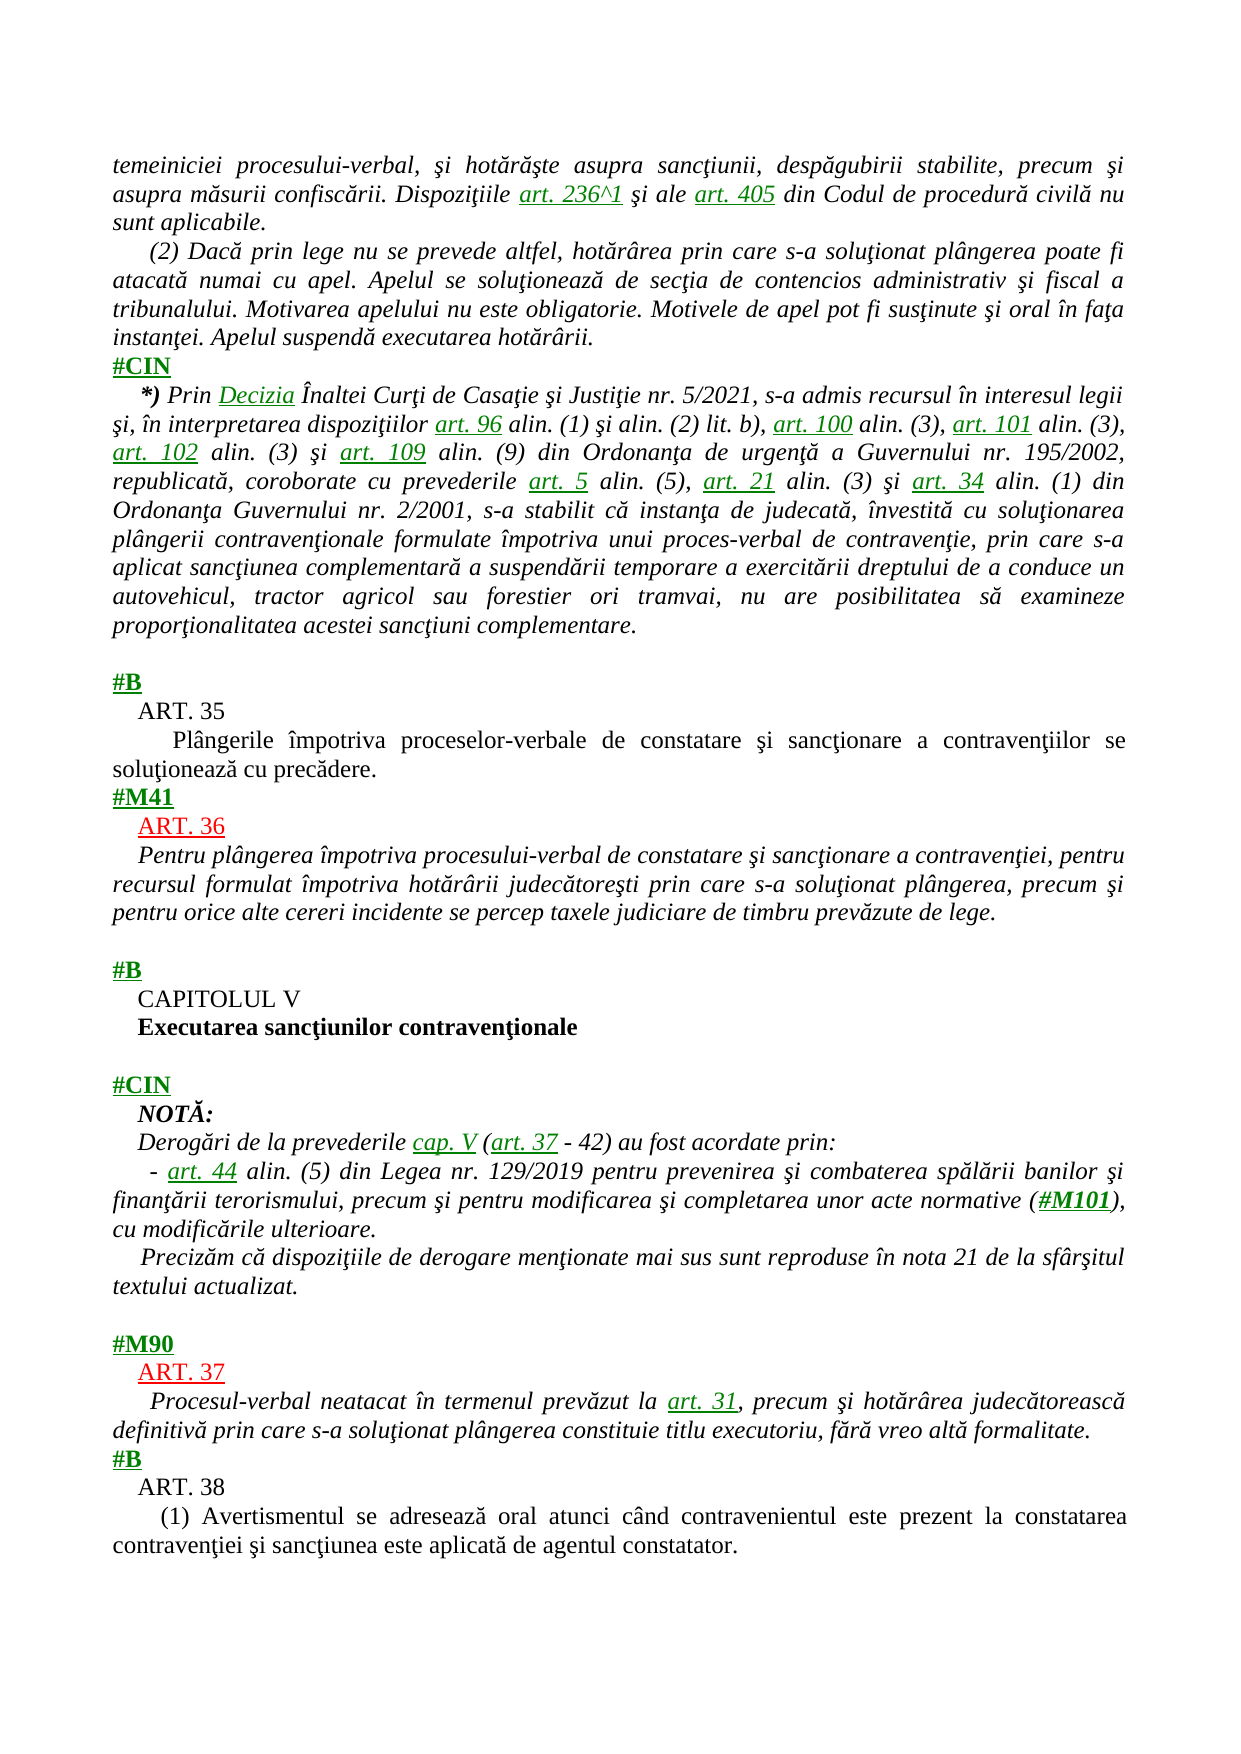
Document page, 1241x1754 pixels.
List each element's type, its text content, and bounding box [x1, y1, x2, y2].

text Pentru plângerea împotriva procesului-verbal de constatare şi sancţionare a contravenţiei, pentru recursul formulat împotriva hotărârii judecătoreşti prin care s-a soluţionat plângerea, precum şi pentru orice alte cereri incidente se percep taxele judiciare de timbru prevăzute de lege. [112, 840, 1128, 926]
text Executarea sancţiunilor contravenţionale [112, 1012, 1128, 1041]
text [112, 150, 1128, 236]
text (2) Dacă prin lege nu se prevede altfel, hotărârea prin care s-a soluţionat plângerea poate fi atacată numai cu apel. Apelul se soluţionează de secţia de contencios administrativ şi fiscal a tribunalului. Motivarea apelului nu este obligatorie. Motivele de apel pot fi susţinute şi oral în faţa instanţei. Apelul suspendă executarea hotărârii. [112, 236, 1128, 351]
text (1) Avertismentul se adresează oral atunci când contravenientul este prezent la constatarea contravenţiei şi sancţiunea este aplicată de agentul constatator. [112, 1501, 1128, 1559]
text #B [112, 667, 1128, 696]
text #M41 [112, 782, 1128, 811]
text #B [112, 1444, 1128, 1472]
text Precizăm că dispoziţiile de derogare menţionate mai sus sunt reproduse în nota 21 de la sfârşitul textului actualizat. [112, 1242, 1128, 1300]
text Plângerile împotriva proceselor-verbale de constatare şi sancţionare a contravenţiilor se soluţionează cu precădere. [112, 725, 1128, 782]
text ART. 37 [112, 1357, 1128, 1386]
text ART. 35 [112, 696, 1128, 725]
text #CIN [112, 351, 1128, 380]
text Procesul-verbal neatacat în termenul prevăzut la art. 31, precum şi hotărârea judecătorească definitivă prin care s-a soluţionat plângerea constituie titlu executoriu, fără vreo altă formalitate. [112, 1386, 1128, 1444]
text #B [112, 955, 1128, 984]
text *) Prin Decizia Înaltei Curţi de Casaţie şi Justiţie nr. 5/2021, s-a admis recursul în interesul legii şi, în interpretarea dispoziţiilor art. 96 alin. (1) şi alin. (2) lit. b), art. 100 alin. (3), art. 101 alin. (3), art. 102 alin. (3) şi art. 109 alin. (9) din Ordonanţa de urgenţă a Guvernului nr. 195/2002, republicată, coroborate cu prevederile art. 5 alin. (5), art. 21 alin. (3) şi art. 34 alin. (1) din Ordonanţa Guvernului nr. 2/2001, s-a stabilit că instanţa de judecată, învestită cu soluţionarea plângerii contravenţionale formulate împotriva unui proces-verbal de contravenţie, prin care s-a aplicat sancţiunea complementară a suspendării temporare a exercitării dreptului de a conduce un autovehicul, tractor agricol sau forestier ori tramvai, nu are posibilitatea să examineze proporţionalitatea acestei sancţiuni complementare. [112, 380, 1128, 639]
text - art. 44 alin. (5) din Legea nr. 129/2019 pentru prevenirea şi combaterea spălării banilor şi finanţării terorismului, precum şi pentru modificarea şi completarea unor acte normative (#M101), cu modificările ulterioare. [112, 1156, 1128, 1242]
text ART. 36 [112, 811, 1128, 840]
text ART. 38 [112, 1472, 1128, 1501]
text Derogări de la prevederile cap. V (art. 37 - 42) au fost acordate prin: [112, 1127, 1128, 1156]
text #CIN [112, 1070, 1128, 1099]
text #M90 [112, 1329, 1128, 1357]
text CAPITOLUL V [112, 984, 1128, 1012]
text NOTĂ: [112, 1099, 1128, 1127]
